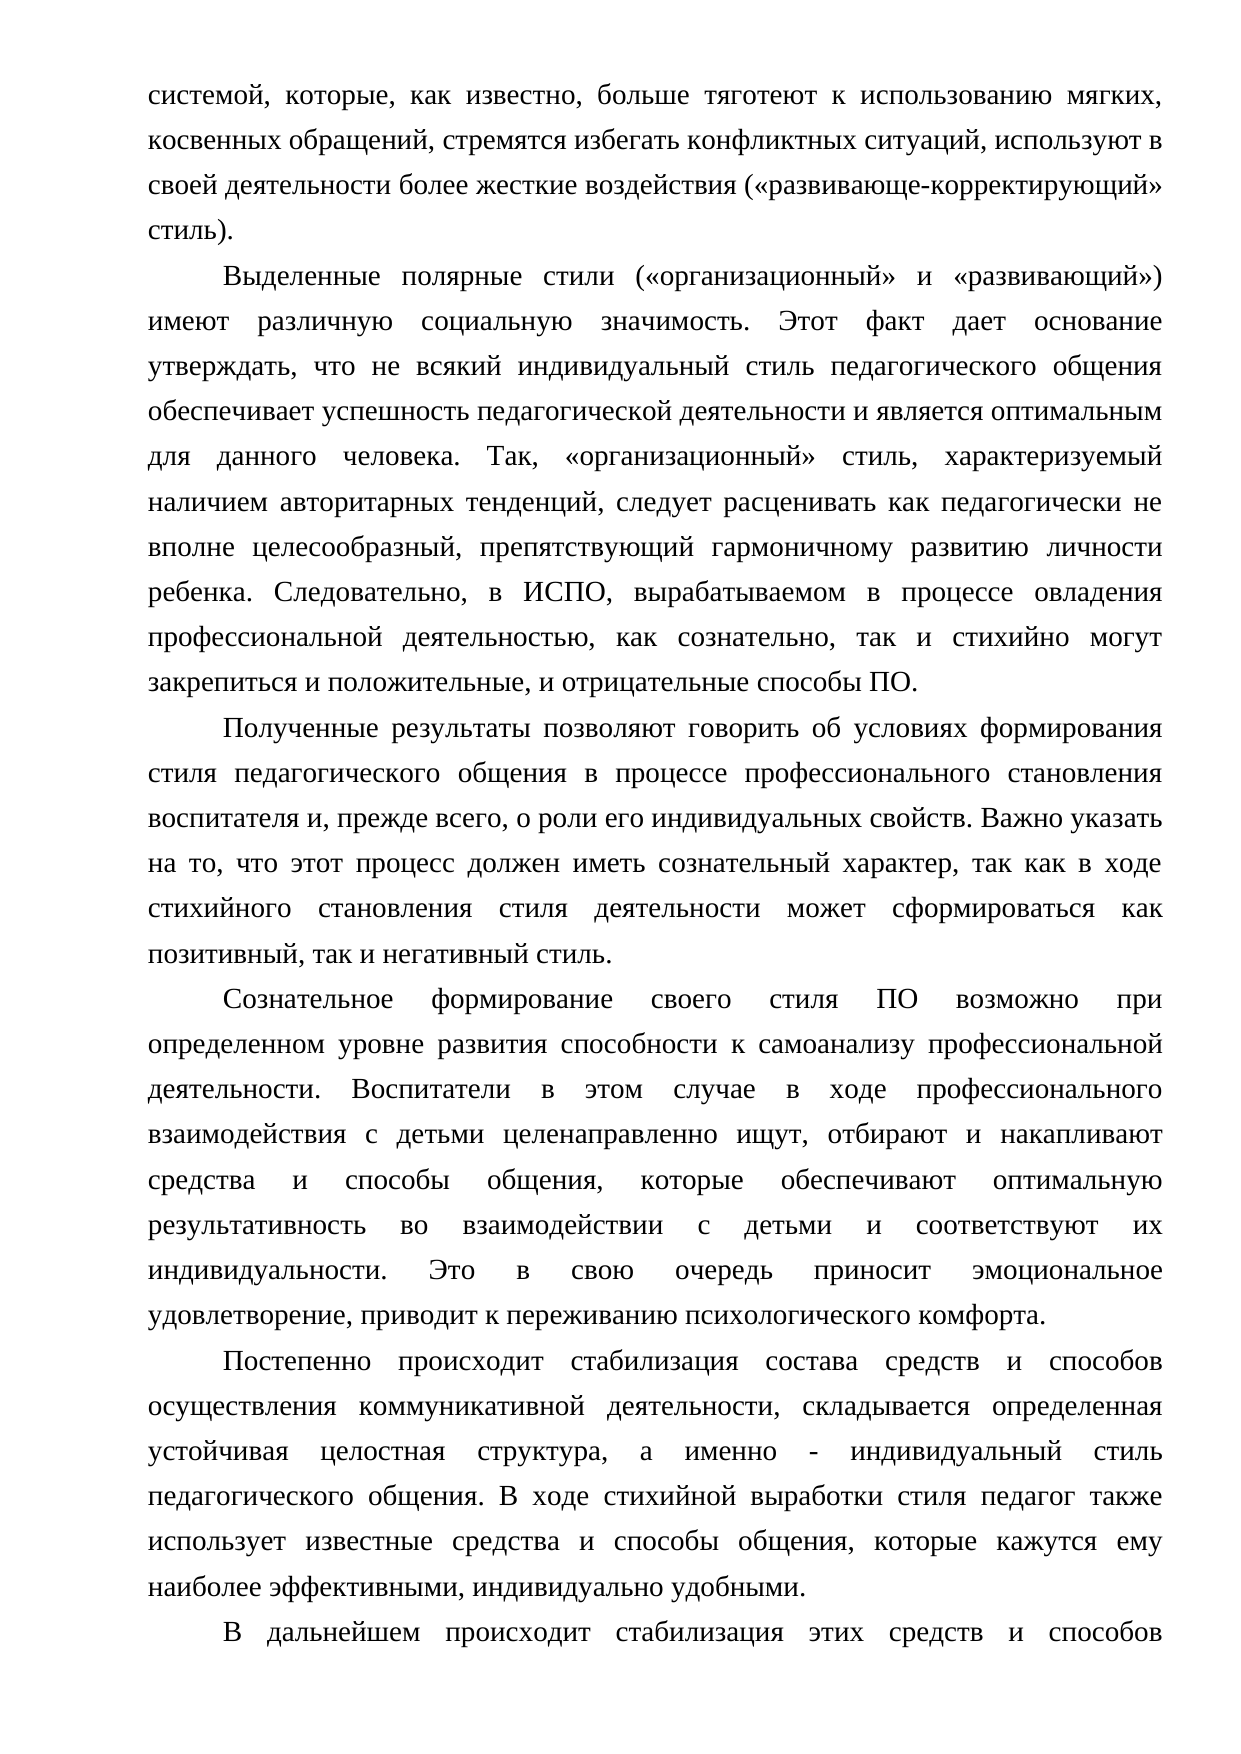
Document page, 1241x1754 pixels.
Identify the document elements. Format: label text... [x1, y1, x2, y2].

text Полученные результаты позволяют говорить об условиях формирования стиля педагогического общения в процессе профессионального становления воспитателя и, прежде всего, о роли его индивидуальных свойств. Важно указать на то, что этот процесс должен иметь сознательный характер, так как в ходе стихийного становления стиля деятельности может сформироваться как позитивный, так и негативный стиль. [148, 710, 1163, 969]
text Сознательное формирование своего стиля ПО возможно при определенном уровне развития способности к самоанализу профессиональной деятельности. Воспитатели в этом случае в ходе профессионального взаимодействия с детьми целенаправленно ищут, отбирают и накапливают средства и способы общения, которые обеспечивают оптимальную результативность во взаимодействии с детьми и соответствуют их индивидуальности. Это в свою очередь приносит эмоциональное удовлетворение, приводит к переживанию психологического комфорта. [148, 981, 1163, 1331]
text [148, 77, 1163, 246]
text Постепенно происходит стабилизация состава средств и способов осуществления коммуникативной деятельности, складывается определенная устойчивая целостная структура, а именно - индивидуальный стиль педагогического общения. В ходе стихийной выработки стиля педагог также использует известные средства и способы общения, которые кажутся ему наиболее эффективными, индивидуально удобными. [148, 1343, 1163, 1602]
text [148, 1614, 1163, 1647]
text Выделенные полярные стили («организационный» и «развивающий») имеют различную социальную значимость. Этот факт дает основание утверждать, что не всякий индивидуальный стиль педагогического общения обеспечивает успешность педагогической деятельности и является оптимальным для данного человека. Так, «организационный» стиль, характеризуемый наличием авторитарных тенденций, следует расценивать как педагогически не вполне целесообразный, препятствующий гармоничному развитию личности ребенка. Следовательно, в ИСПО, вырабатываемом в процессе овладения профессиональной деятельностью, как сознательно, так и стихийно могут закрепиться и положительные, и отрицательные способы ПО. [148, 258, 1163, 698]
